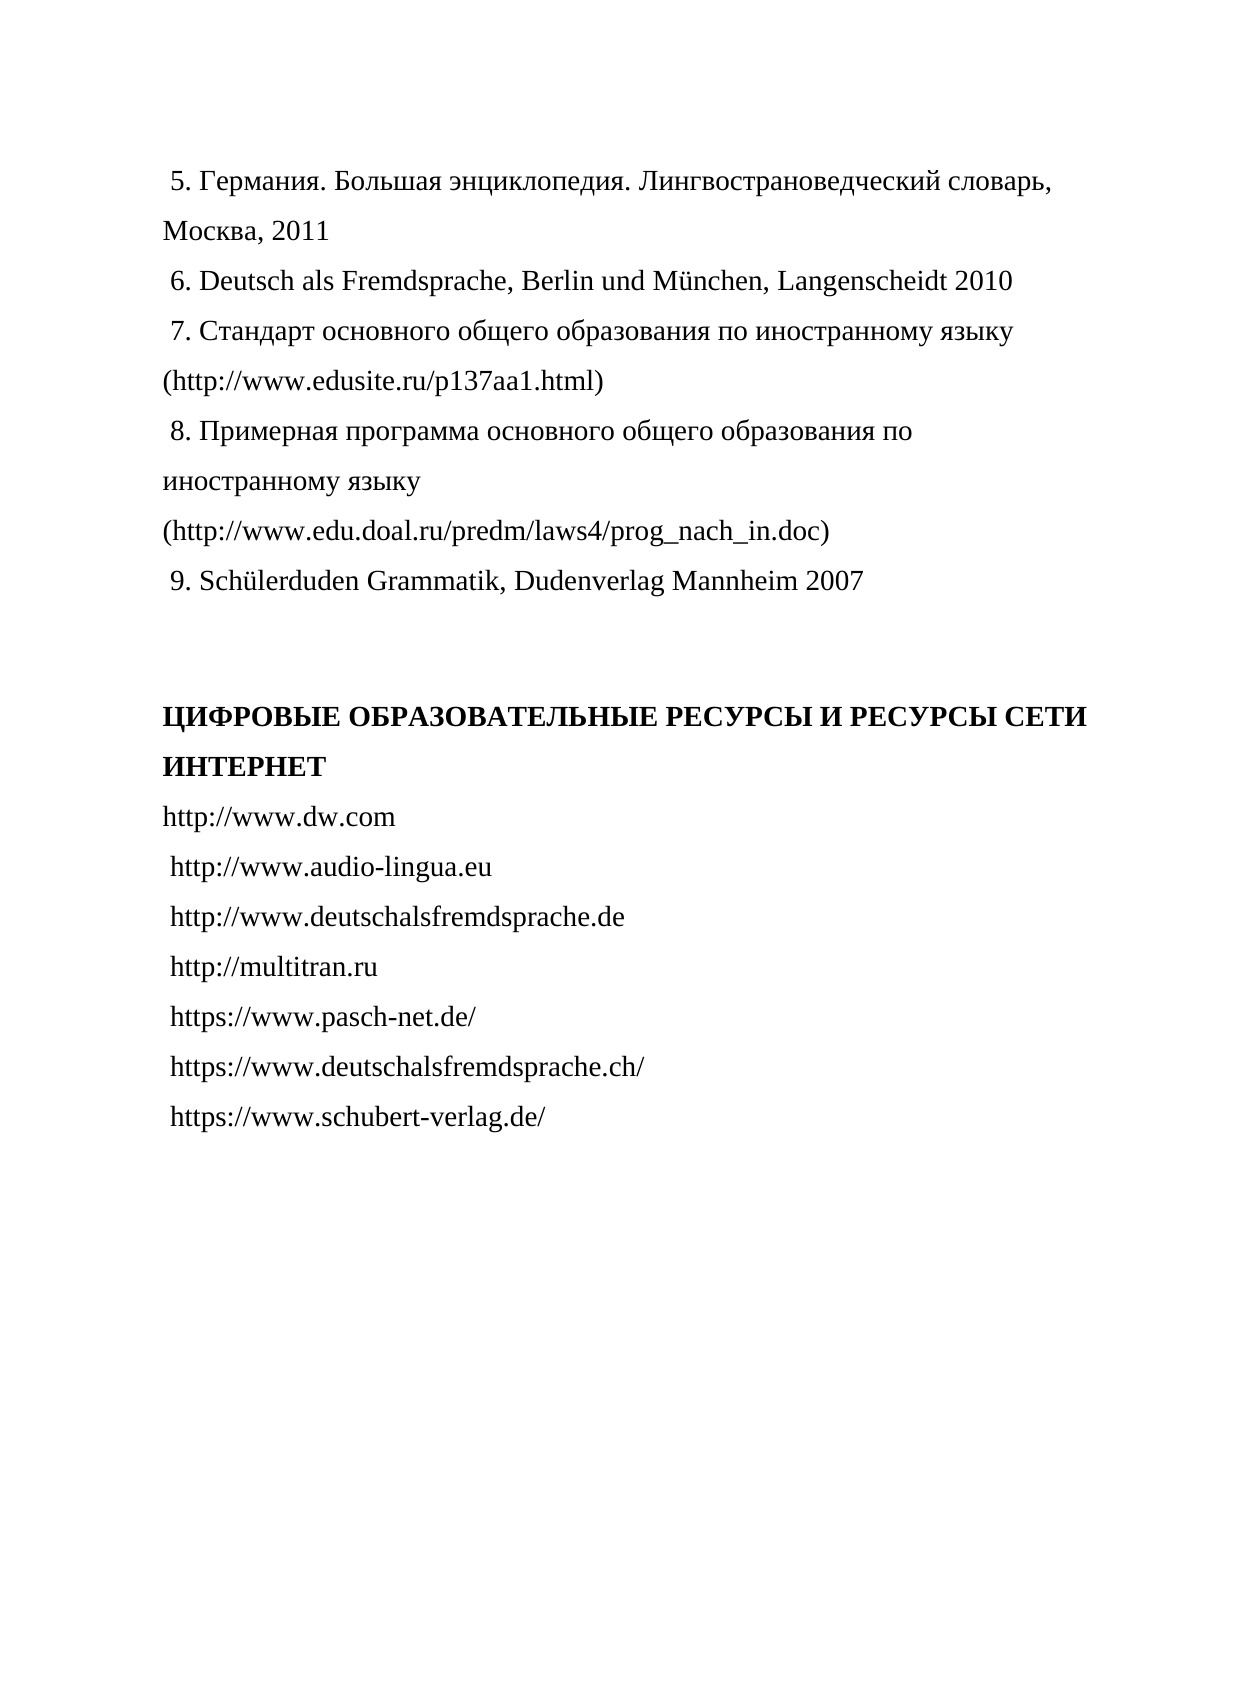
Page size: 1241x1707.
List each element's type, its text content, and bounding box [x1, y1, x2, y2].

text ЦИФРОВЫЕ ОБРАЗОВАТЕЛЬНЫЕ РЕСУРСЫ И РЕСУРСЫ СЕТИ ИНТЕРНЕТ [162, 686, 1090, 786]
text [162, 150, 1090, 650]
text ​​‌http://www.dw.com http://www.audio-lingua.eu http://www.deutschalsfremdsprache.de http://multitran.ru https://www.pasch-net.de/ https://www.deutschalsfremdsprache.ch/ https://www.schubert-verlag.de/ ‌​ [162, 786, 1090, 1186]
